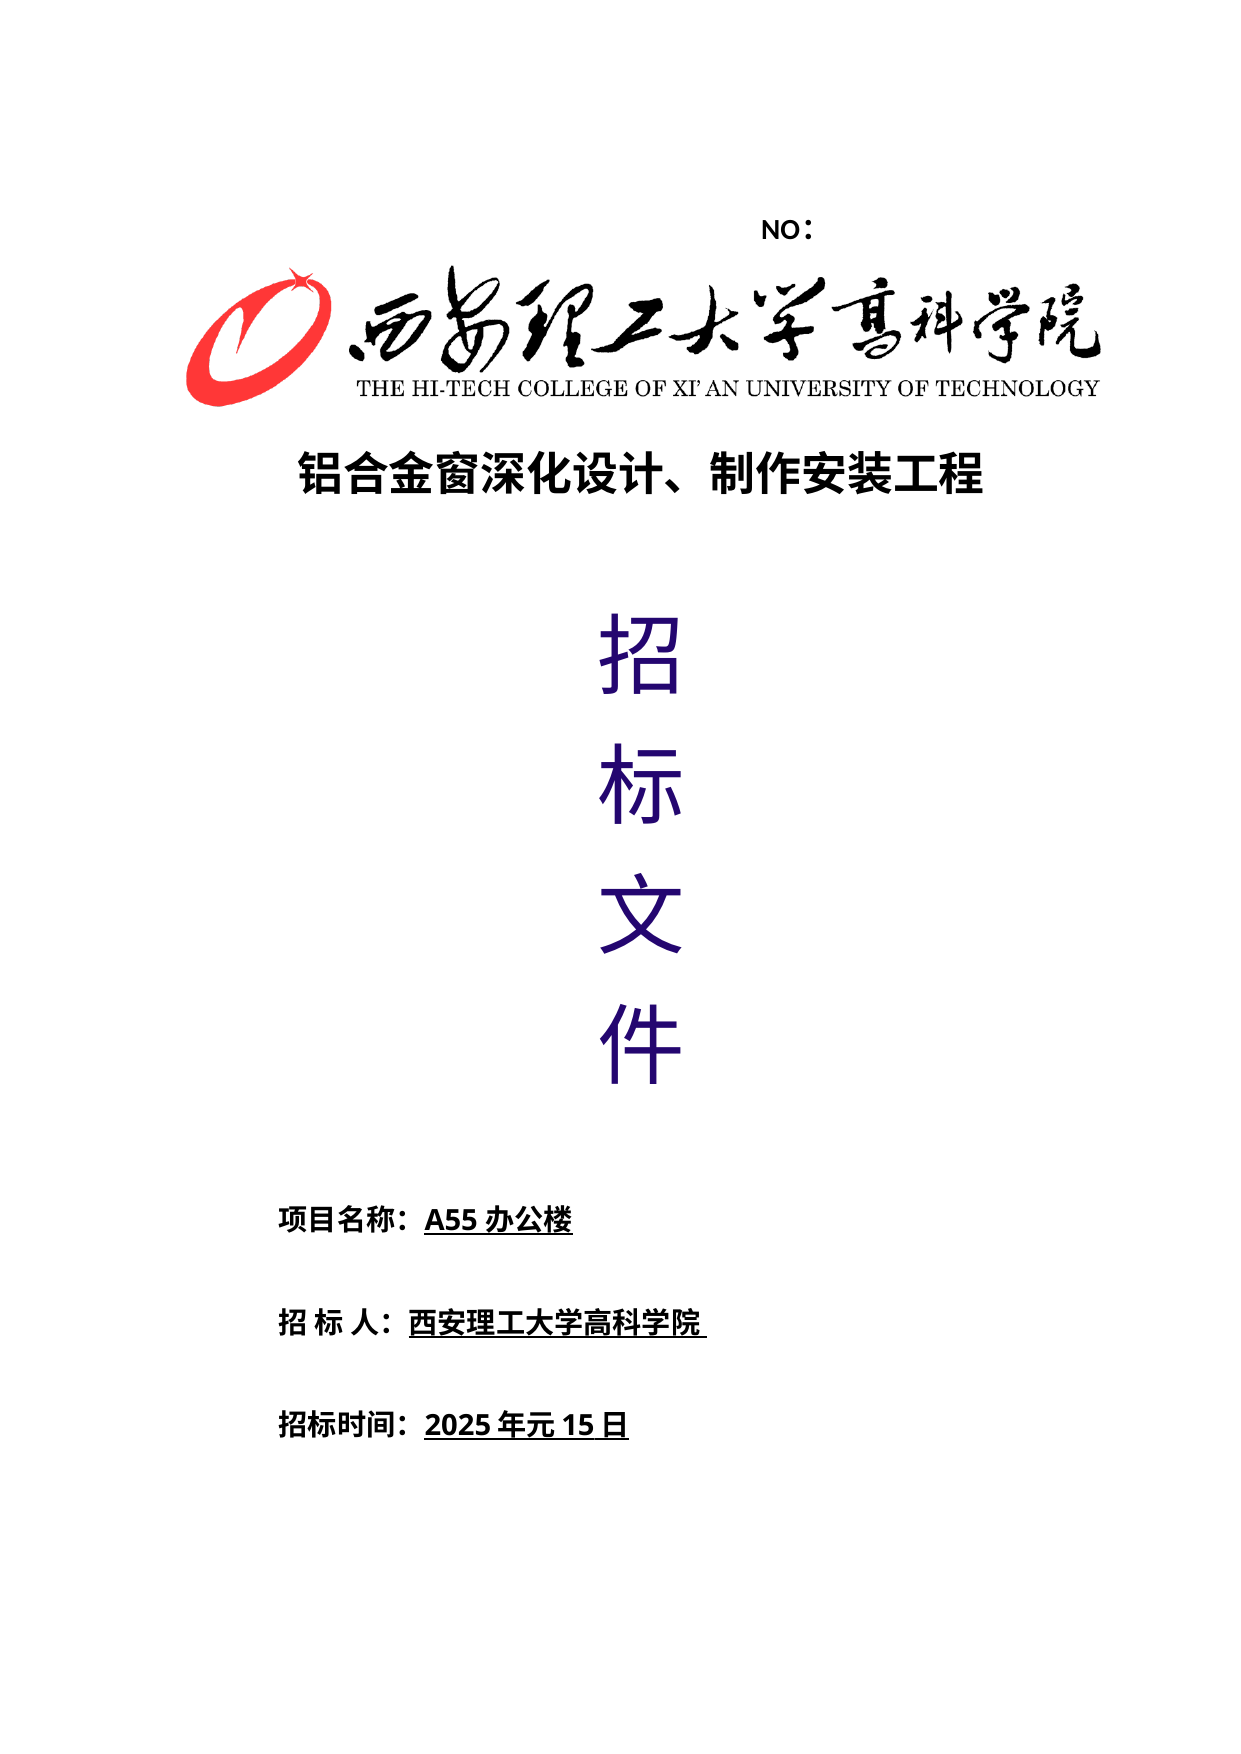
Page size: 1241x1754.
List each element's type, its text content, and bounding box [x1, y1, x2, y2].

text 文 [176, 844, 1106, 974]
text NO： [176, 194, 1106, 259]
text 标 [176, 714, 1106, 844]
text 项目名称：A55 办公楼 [176, 1186, 1106, 1251]
text 铝合金窗深化设计、制作安装工程 [176, 422, 1106, 519]
text 招 标 人：西安理工大学高科学院 [176, 1288, 1106, 1353]
text 招标时间：2025年元15日 [176, 1391, 1106, 1456]
picture [176, 259, 1122, 411]
text 件 [176, 974, 1106, 1104]
text 招 [176, 584, 1106, 714]
